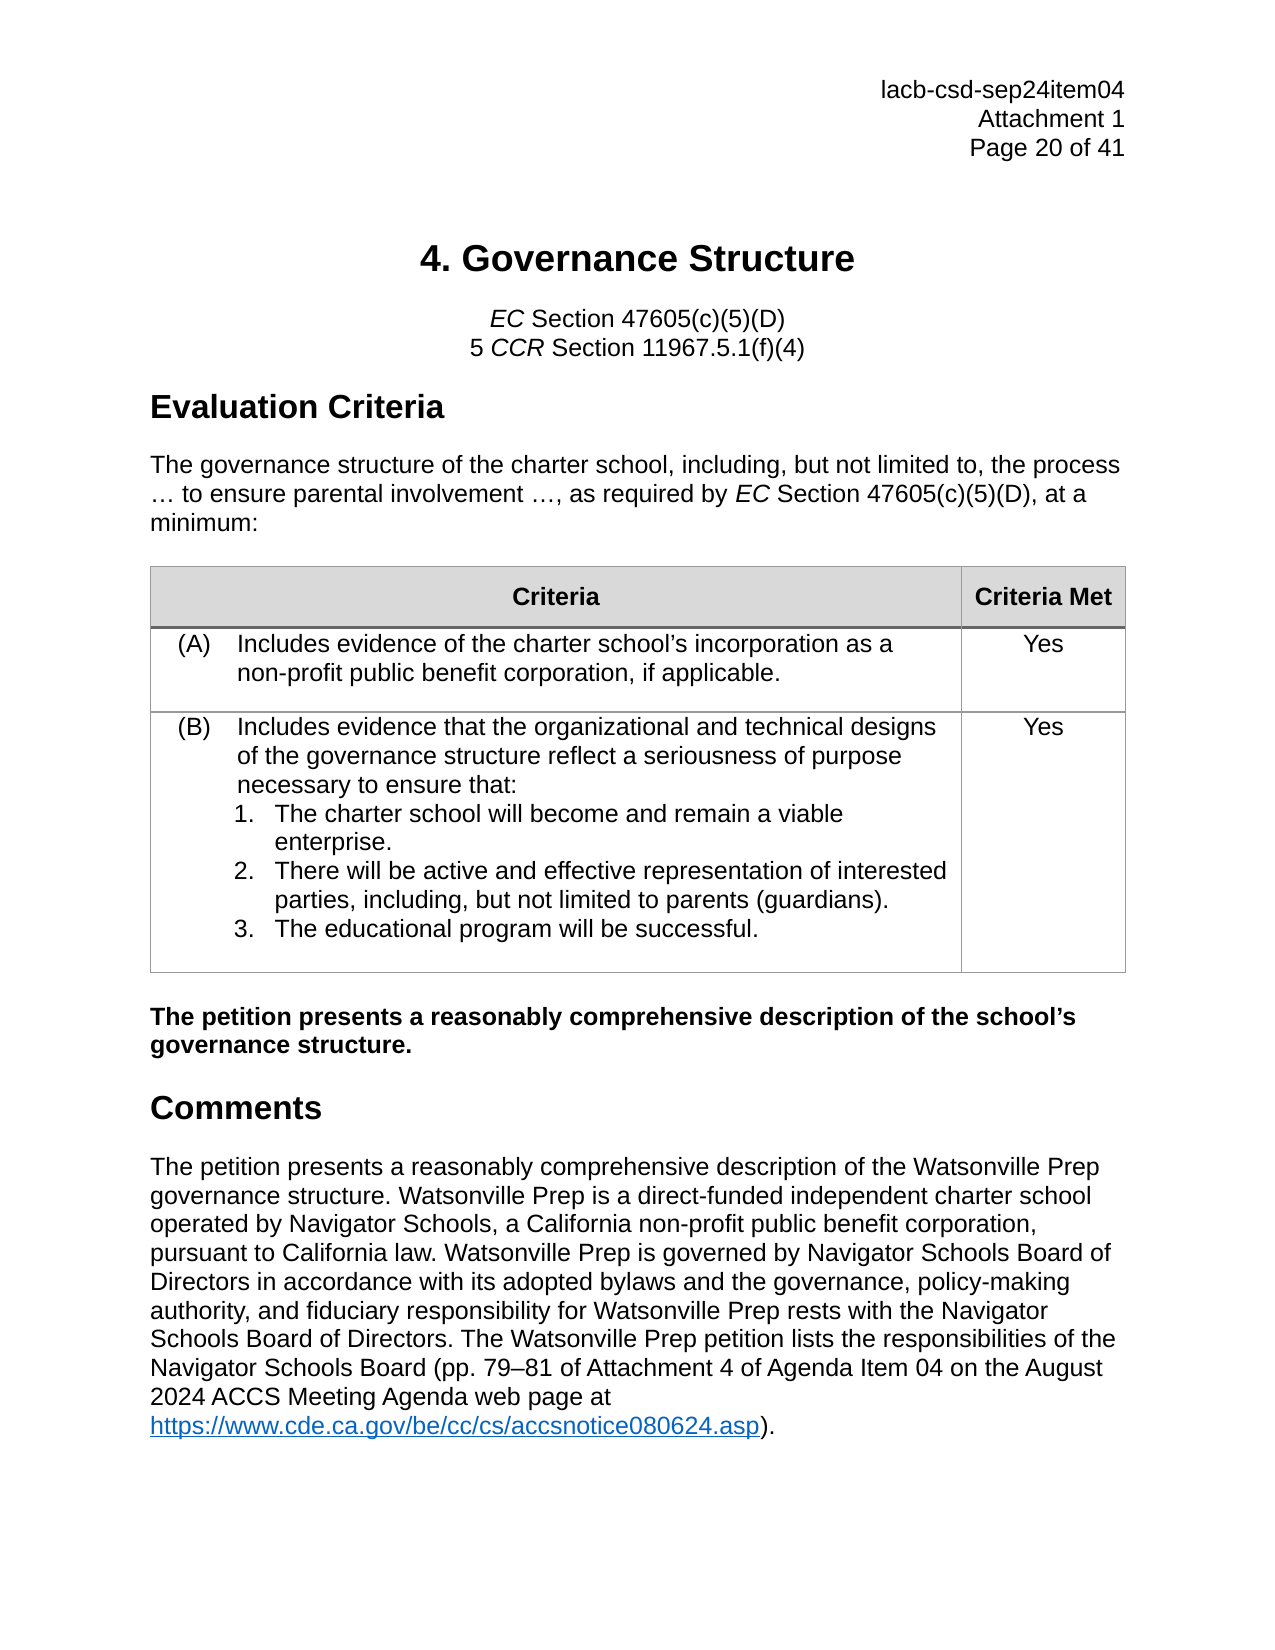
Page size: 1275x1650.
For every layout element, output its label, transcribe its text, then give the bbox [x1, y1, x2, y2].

table_cell Yes [962, 713, 1125, 972]
table_cell Includes evidence that the organizational and technical designs of the governance structure reflect a seriousness of purpose necessary to ensure that: The charter school will become and remain a viable enterprise. There will be active and effective representation of interested parties, including, but not limited to parents (guardians). The educational program will be successful. [151, 713, 961, 972]
text The petition presents a reasonably comprehensive description of the school’s governance structure. [150, 1002, 1125, 1059]
text The petition presents a reasonably comprehensive description of the Watsonville Prep governance structure. Watsonville Prep is a direct-funded independent charter school operated by Navigator Schools, a California non-profit public benefit corporation, pursuant to California law. Watsonville Prep is governed by Navigator Schools Board of Directors in accordance with its adopted bylaws and the governance, policy-making authority, and fiduciary responsibility for Watsonville Prep rests with the Navigator Schools Board of Directors. The Watsonville Prep petition lists the responsibilities of the Navigator Schools Board (pp. 79–81 of Attachment 4 of Agenda Item 04 on the August 2024 ACCS Meeting Agenda web page at https://www.cde.ca.gov/be/cc/cs/accsnotice080624.asp). [150, 1152, 1125, 1439]
table_header Criteria Met [962, 567, 1125, 626]
text EC Section 47605(c)(5)(D) [150, 304, 1125, 333]
table_header Criteria [151, 567, 961, 626]
subtitle Comments [150, 1088, 1125, 1127]
subtitle Evaluation Criteria [150, 387, 1125, 425]
table_cell Includes evidence of the charter school’s incorporation as a non-profit public benefit corporation, if applicable. [151, 629, 961, 711]
text The governance structure of the charter school, including, but not limited to, the process … to ensure parental involvement …, as required by EC Section 47605(c)(5)(D), at a minimum: [150, 450, 1125, 537]
subtitle 4. Governance Structure [150, 236, 1125, 279]
table_cell Yes [962, 629, 1125, 711]
text 5 CCR Section 11967.5.1(f)(4) [150, 333, 1125, 362]
